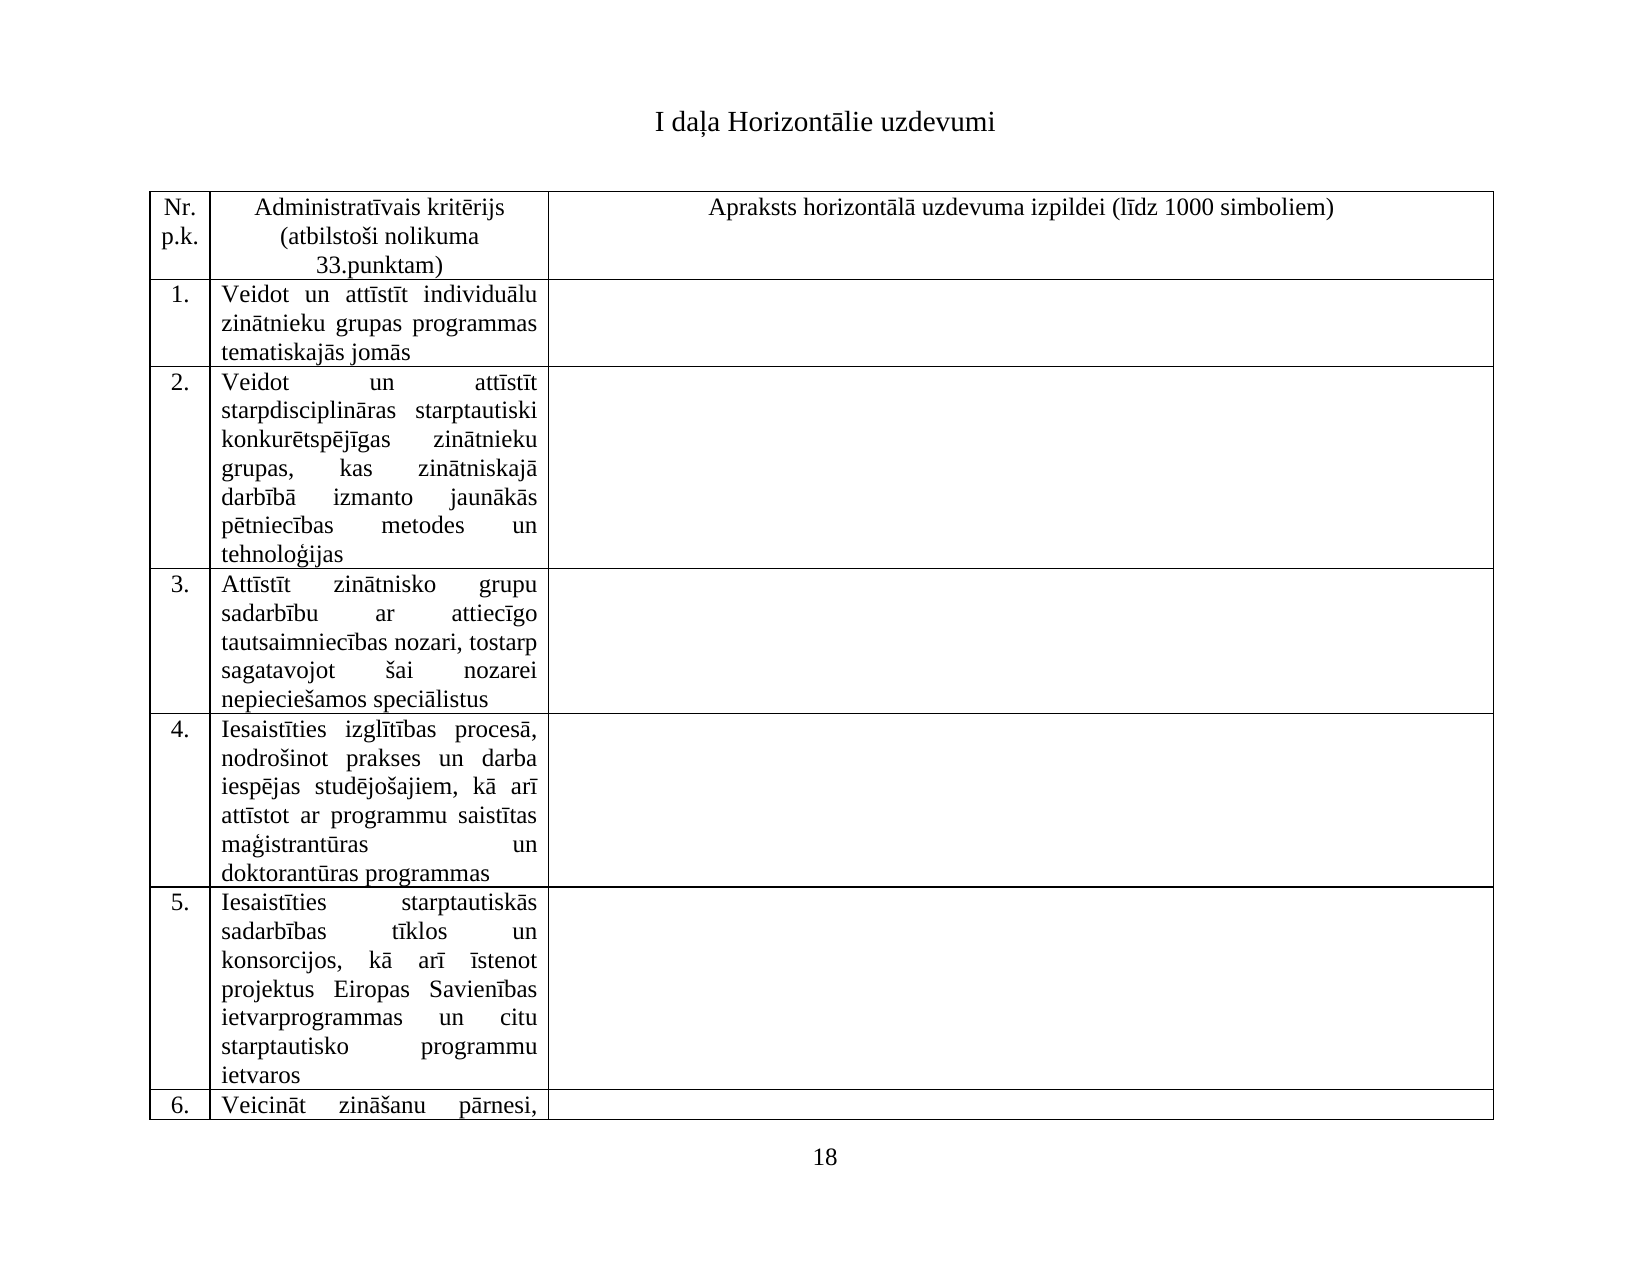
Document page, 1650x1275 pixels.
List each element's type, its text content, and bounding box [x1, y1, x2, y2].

table_cell Veidot un attīstīt starpdisciplināras starptautiski konkurētspējīgas zinātnieku grupas, kas zinātniskajā darbībā izmanto jaunākās pētniecības metodes un tehnoloģijas [211, 367, 548, 568]
table_cell 1. [151, 280, 209, 366]
table_cell 2. [151, 367, 209, 568]
table_cell [549, 280, 1493, 366]
table_cell Veidot un attīstīt individuālu zinātnieku grupas programmas tematiskajās jomās [211, 280, 548, 366]
table_cell [549, 888, 1493, 1089]
table_cell 6. [151, 1090, 209, 1118]
table_cell 3. [151, 569, 209, 713]
table_cell [549, 569, 1493, 713]
table_cell [549, 714, 1493, 886]
table_header Administratīvais kritērijs (atbilstoši nolikuma 33.punktam) [211, 192, 548, 278]
table_header Apraksts horizontālā uzdevuma izpildei (līdz 1000 simboliem) [549, 192, 1493, 278]
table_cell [211, 1090, 548, 1118]
table_cell 4. [151, 714, 209, 886]
table_cell Iesaistīties starptautiskās sadarbības tīklos un konsorcijos, kā arī īstenot projektus Eiropas Savienības ietvarprogrammas un citu starptautisko programmu ietvaros [211, 888, 548, 1089]
subtitle I daļa Horizontālie uzdevumi [150, 104, 1500, 137]
table_cell Iesaistīties izglītības procesā, nodrošinot prakses un darba iespējas studējošajiem, kā arī attīstot ar programmu saistītas maģistrantūras un doktorantūras programmas [211, 714, 548, 886]
table_cell Attīstīt zinātnisko grupu sadarbību ar attiecīgo tautsaimniecības nozari, tostarp sagatavojot šai nozarei nepieciešamos speciālistus [211, 569, 548, 713]
table_header Nr. p.k. [151, 192, 209, 278]
table_cell 5. [151, 888, 209, 1089]
table_cell [549, 1090, 1493, 1118]
table_cell [549, 367, 1493, 568]
